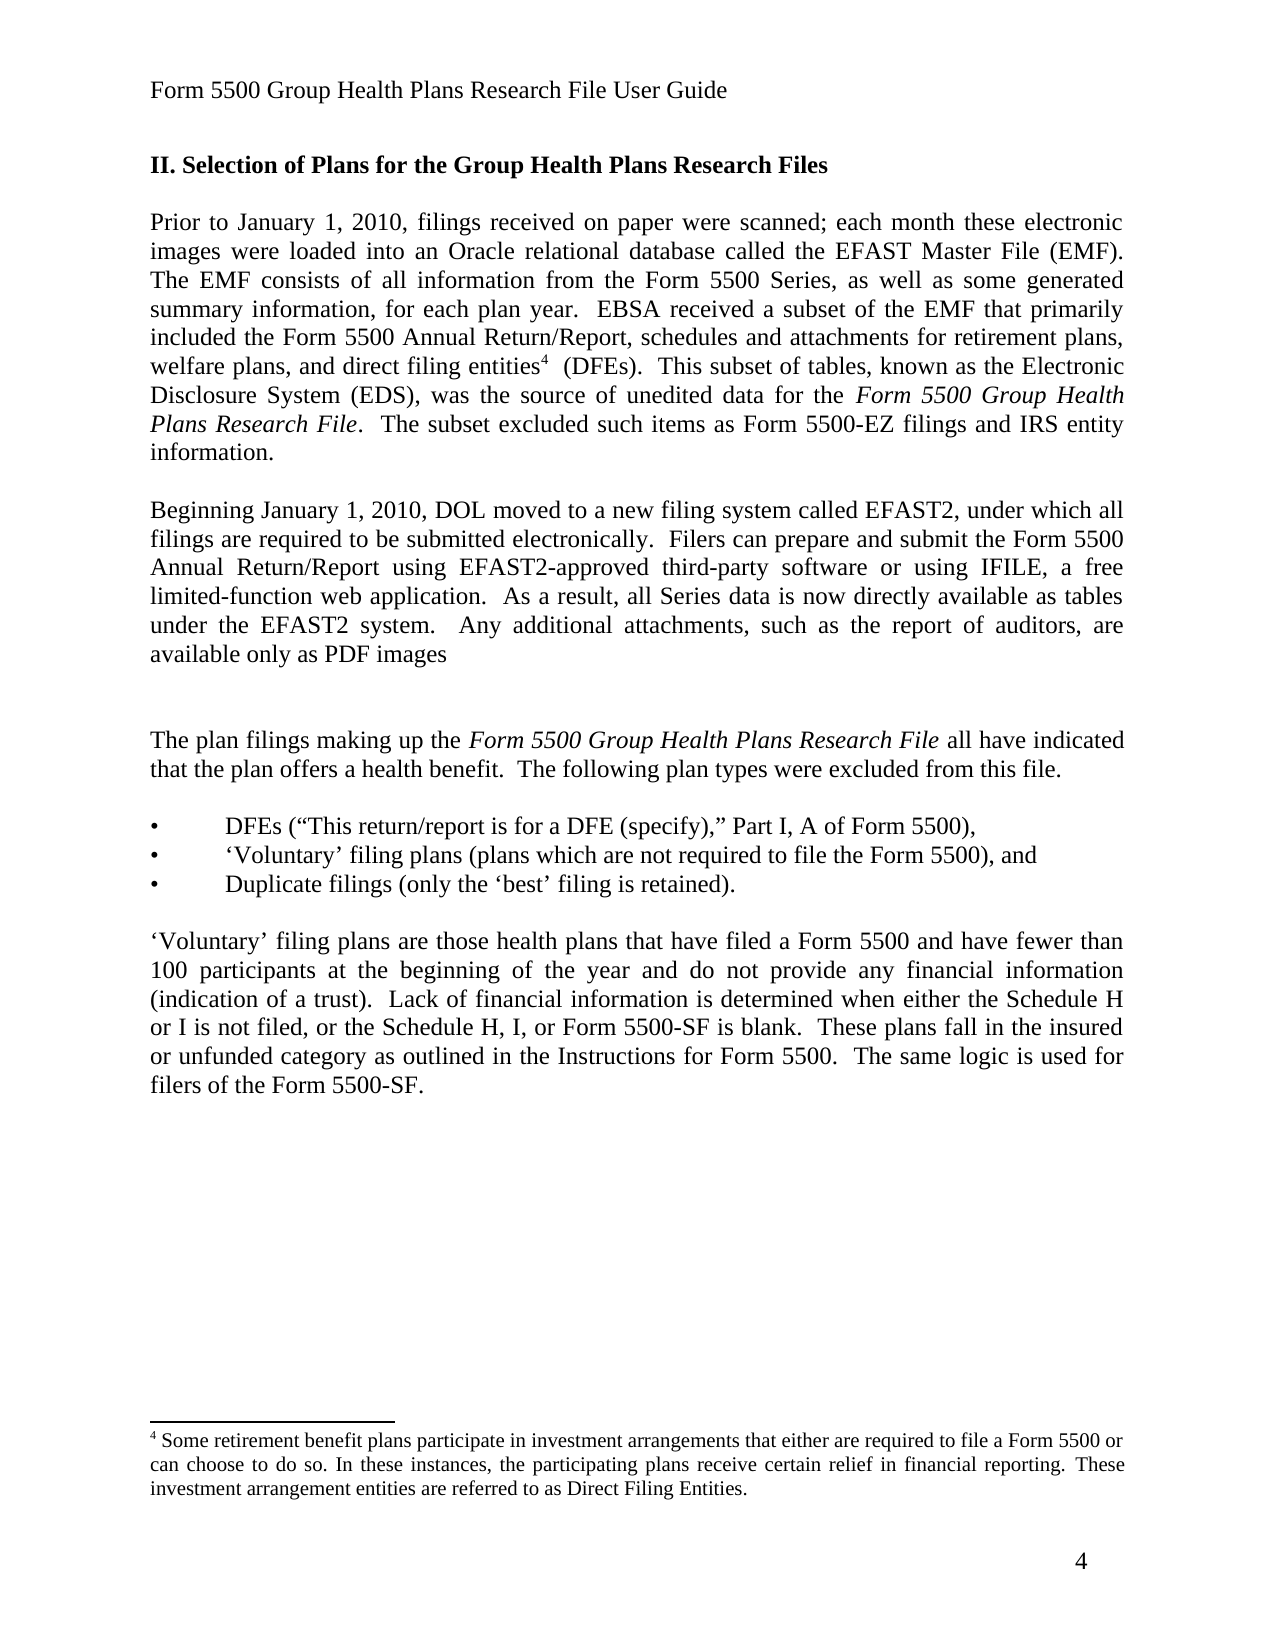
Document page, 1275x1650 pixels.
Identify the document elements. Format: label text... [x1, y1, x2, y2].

text The plan filings making up the Form 5500 Group Health Plans Research File all have indicated that the plan offers a health benefit. The following plan types were excluded from this file. [150, 725, 1125, 782]
text Prior to January 1, 2010, filings received on paper were scanned; each month these electronic images were loaded into an Oracle relational database called the EFAST Master File (EMF). The EMF consists of all information from the Form 5500 Series, as well as some generated summary information, for each plan year. EBSA received a subset of the EMF that primarily included the Form 5500 Annual Return/Report, schedules and attachments for retirement plans, welfare plans, and direct filing entities (DFEs). This subset of tables, known as the Electronic Disclosure System (EDS), was the source of unedited data for the Form 5500 Group Health Plans Research File. The subset excluded such items as Form 5500-EZ filings and IRS entity information. [150, 207, 1125, 466]
text ‘Voluntary’ filing plans are those health plans that have filed a Form 5500 and have fewer than 100 participants at the beginning of the year and do not provide any financial information (indication of a trust). Lack of financial information is determined when either the Schedule H or I is not filed, or the Schedule H, I, or Form 5500-SF is blank. These plans fall in the insured or unfunded category as outlined in the Instructions for Form 5500. The same logic is used for filers of the Form 5500-SF. [150, 926, 1125, 1099]
subtitle II. Selection of Plans for the Group Health Plans Research Files [150, 150, 1125, 179]
text • DFEs (“This return/report is for a DFE (specify),” Part I, A of Form 5500), [150, 811, 1125, 840]
text • Duplicate filings (only the ‘best’ filing is retained). [150, 869, 1125, 897]
text Beginning January 1, 2010, DOL moved to a new filing system called EFAST2, under which all filings are required to be submitted electronically. Filers can prepare and submit the Form 5500 Annual Return/Report using EFAST2-approved third-party software or using IFILE, a free limited-function web application. As a result, all Series data is now directly available as tables under the EFAST2 system. Any additional attachments, such as the report of auditors, are available only as PDF images [150, 495, 1125, 667]
text • ‘Voluntary’ filing plans (plans which are not required to file the Form 5500), and [150, 840, 1125, 869]
